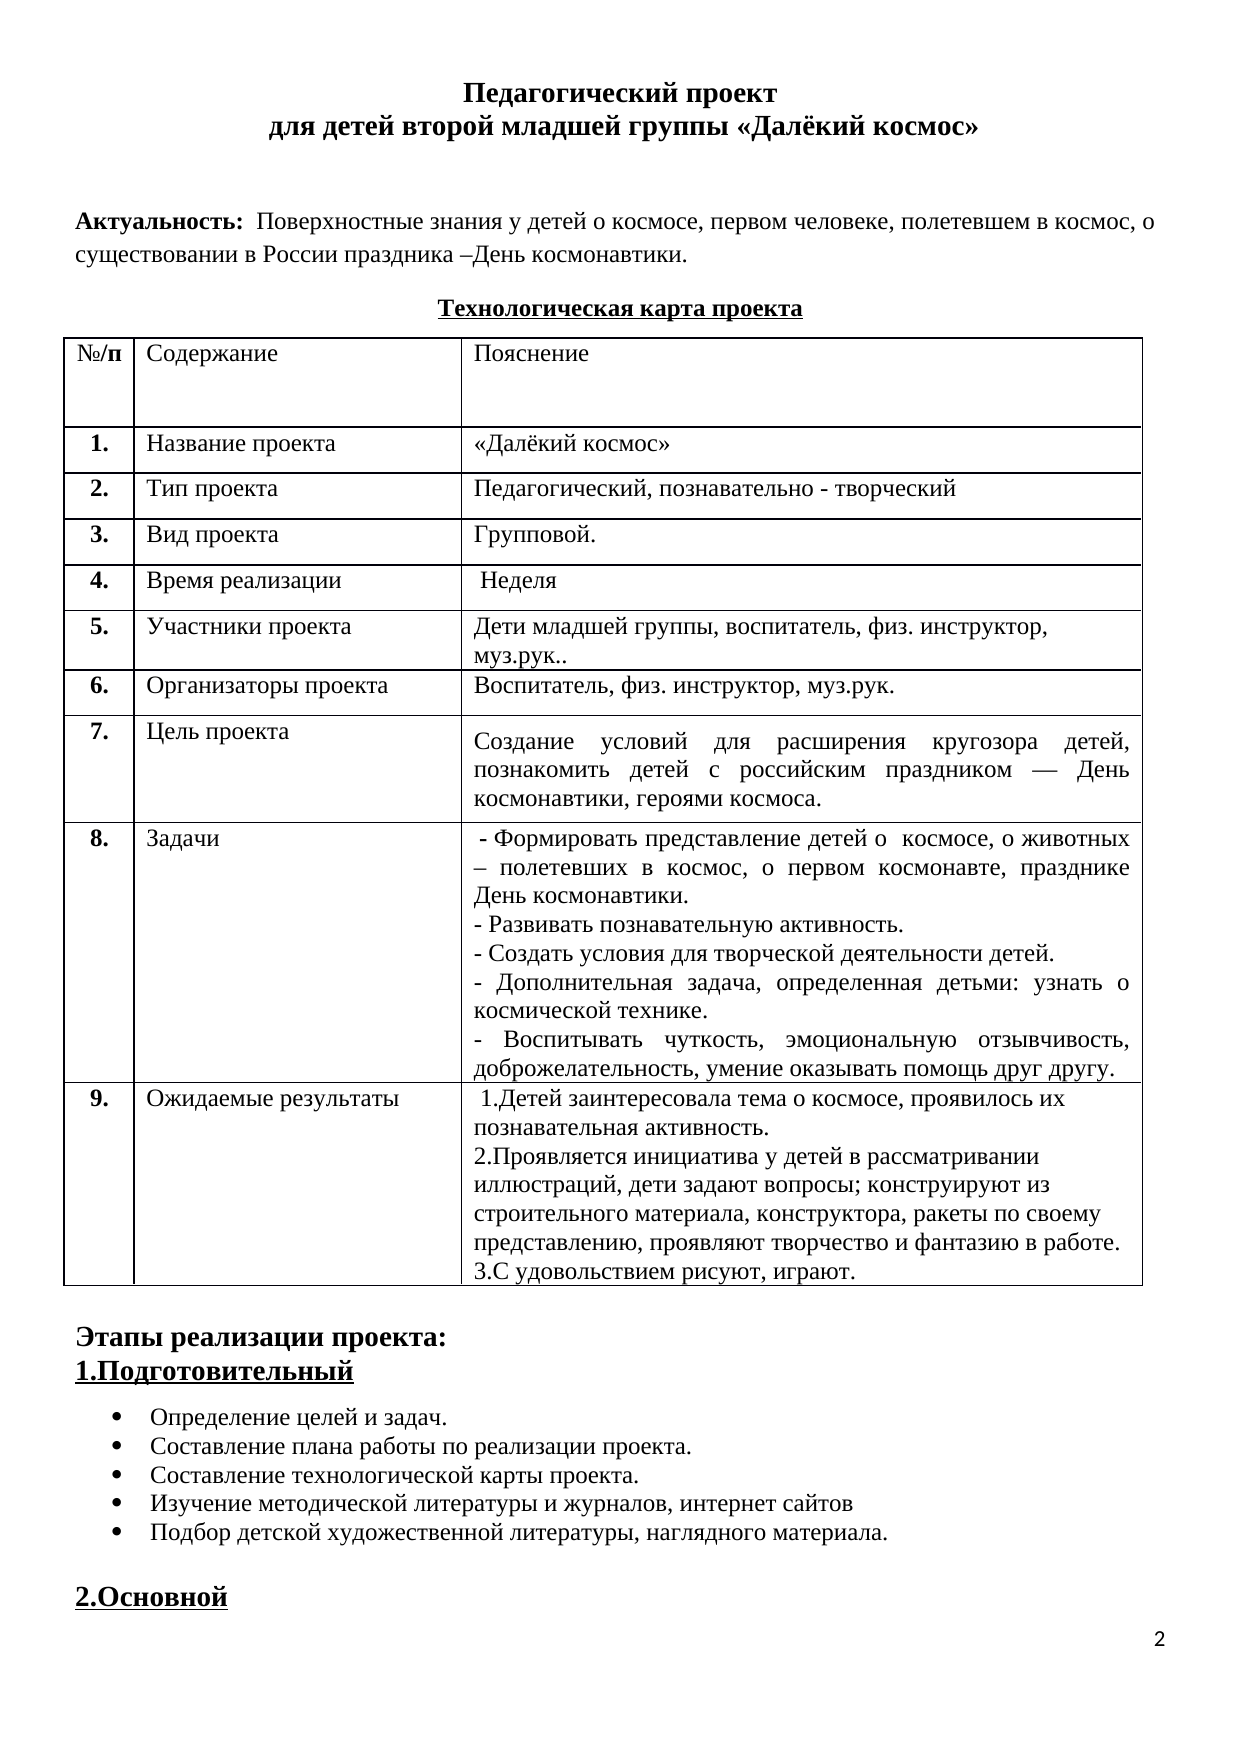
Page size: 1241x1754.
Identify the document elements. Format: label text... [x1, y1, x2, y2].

table_cell 2. [65, 474, 133, 518]
table_cell 5. [65, 611, 133, 669]
table_cell Время реализации [135, 566, 461, 610]
table_cell 4. [65, 566, 133, 610]
table_cell Задачи [135, 823, 461, 1082]
table_cell Тип проекта [135, 474, 461, 518]
table_cell Дети младшей группы, воспитатель, физ. инструктор, муз.рук.. [462, 610, 1142, 669]
table_cell 1. [65, 428, 133, 472]
table_cell 6. [65, 671, 133, 715]
table_cell Ожидаемые результаты [135, 1083, 461, 1284]
table_cell - Формировать представление детей о космосе, о животных – полетевших в космос, о первом космонавте, празднике День космонавтики. - Развивать познавательную активность. - Создать условия для творческой деятельности детей. - Дополнительная задача, определенная детьми: узнать о космической технике. - Воспитывать чуткость, эмоциональную отзывчивость, доброжелательность, умение оказывать помощь друг другу. [462, 821, 1142, 1082]
table_cell Цель проекта [135, 716, 461, 821]
list Подбор детской художественной литературы, наглядного материала. [112, 1517, 1165, 1546]
table_cell Вид проекта [135, 520, 461, 564]
list Составление технологической карты проекта. [112, 1460, 1165, 1488]
text Технологическая карта проекта [75, 293, 1165, 321]
table_cell Создание условий для расширения кругозора детей, познакомить детей с российским праздником — День космонавтики, героями космоса. [462, 715, 1142, 821]
table_header Пояснение [462, 339, 1142, 426]
table_header №/п [65, 339, 133, 426]
table_cell 9. [65, 1083, 133, 1284]
text Этапы реализации проекта: [75, 1319, 1165, 1353]
table_cell Воспитатель, физ. инструктор, муз.рук. [462, 669, 1142, 715]
list Изучение методической литературы и журналов, интернет сайтов [112, 1488, 1165, 1517]
text Педагогический проект [75, 75, 1165, 108]
table_cell 1.Детей заинтересовала тема о космосе, проявилось их познавательная активность. 2.Проявляется инициатива у детей в рассматривании иллюстраций, дети задают вопросы; конструируют из строительного материала, конструктора, ракеты по своему представлению, проявляют творчество и фантазию в работе. 3.С удовольствием рисуют, играют. [462, 1082, 1142, 1284]
table_cell Название проекта [135, 428, 461, 472]
table_cell Организаторы проекта [135, 671, 461, 715]
text 1.Подготовительный [75, 1353, 1165, 1387]
table_cell 3. [65, 520, 133, 564]
table_cell «Далёкий космос» [462, 426, 1142, 472]
text Актуальность: Поверхностные знания у детей о космосе, первом человеке, полетевшем в космос, о существовании в России праздника –День космонавтики. [75, 206, 1165, 267]
text для детей второй младшей группы «Далёкий космос» [75, 108, 1165, 142]
table_cell Групповой. [462, 518, 1142, 564]
table_cell 8. [65, 823, 133, 1082]
table_cell Участники проекта [135, 611, 461, 669]
table_cell Неделя [462, 564, 1142, 610]
table_header Содержание [135, 339, 461, 426]
table_cell 7. [65, 716, 133, 821]
table_cell Педагогический, познавательно - творческий [462, 472, 1142, 518]
text 2.Основной [75, 1579, 1165, 1613]
list Составление плана работы по реализации проекта. [112, 1431, 1165, 1460]
list Определение целей и задач. [112, 1402, 1165, 1431]
